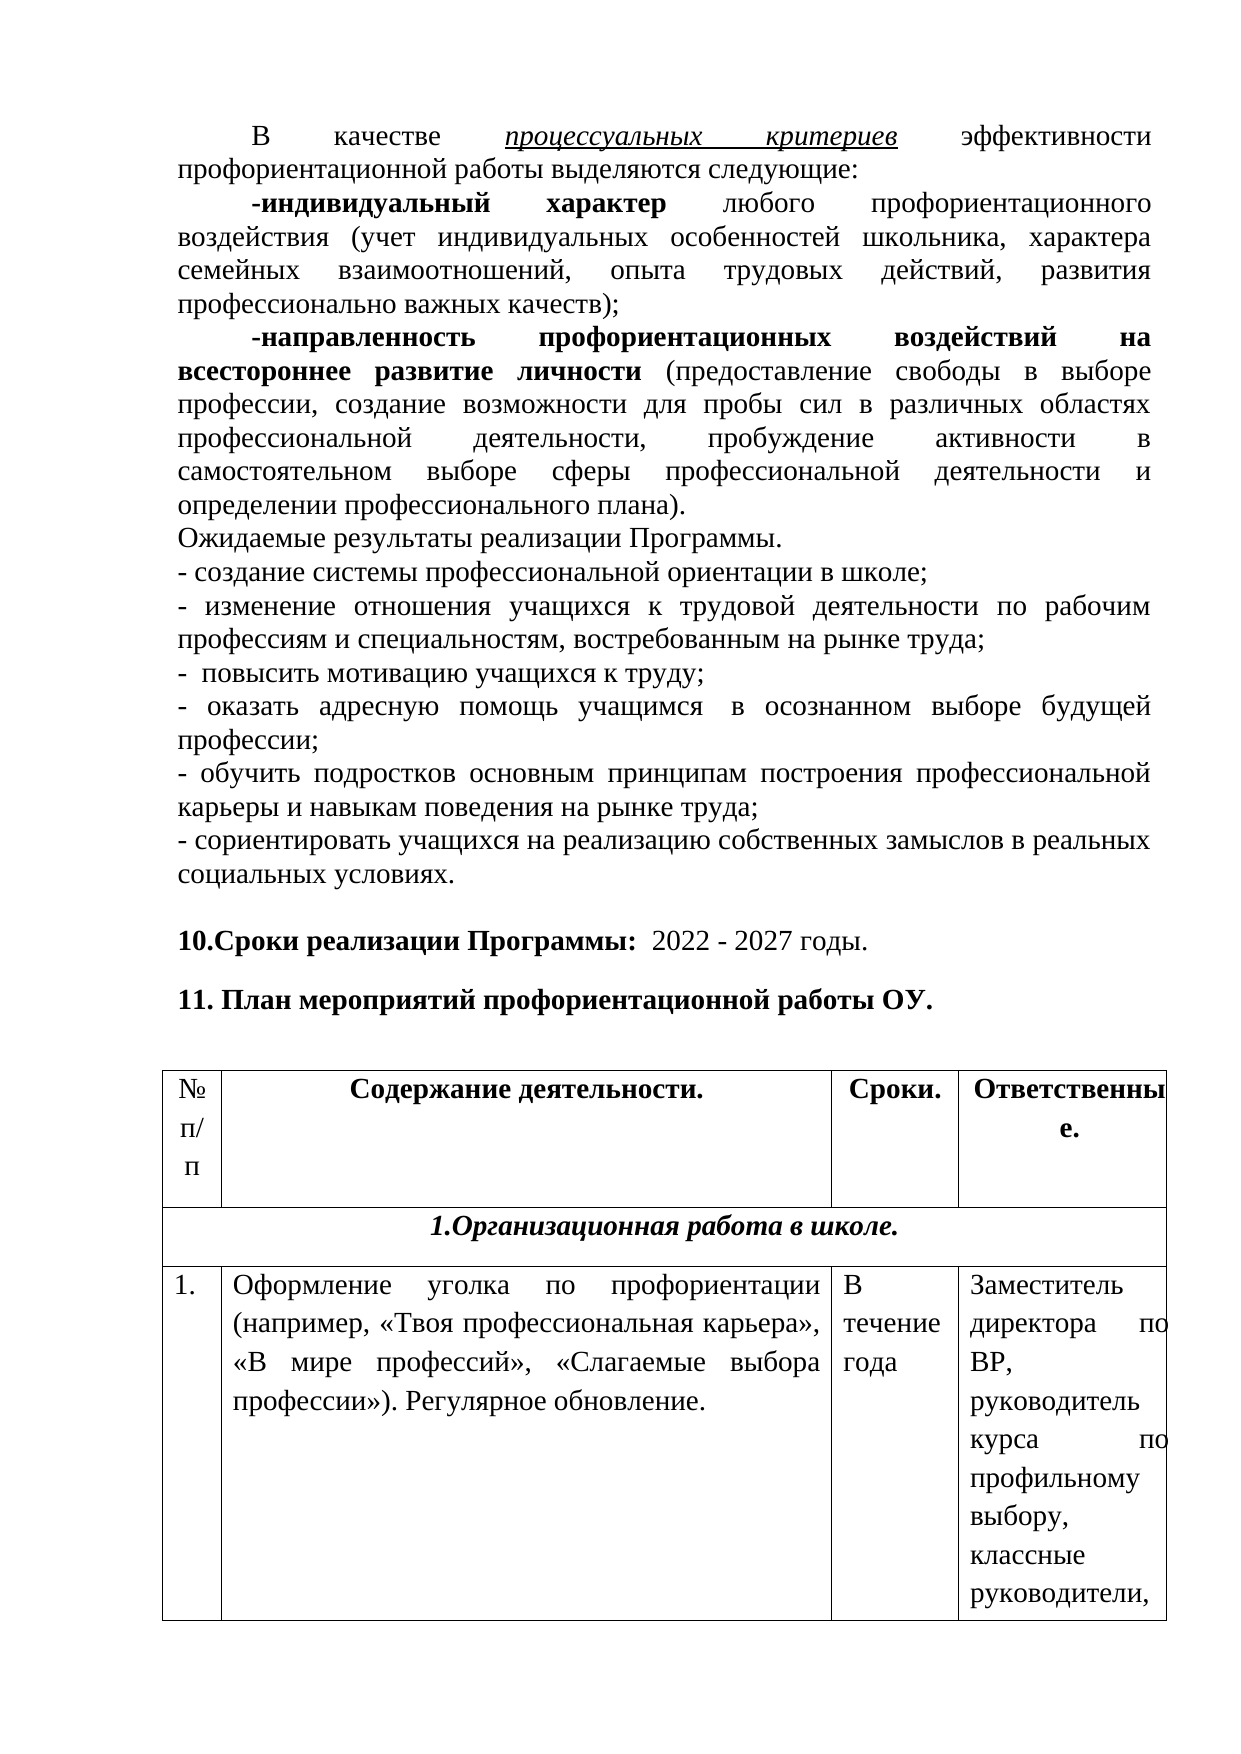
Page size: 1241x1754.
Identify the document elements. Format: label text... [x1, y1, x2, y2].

text - изменение отношения учащихся к трудовой деятельности по рабочим профессиям и специальностям, востребованным на рынке труда; [177, 588, 1152, 655]
text В качестве процессуальных критериев эффективности профориентационной работы выделяются следующие: [177, 118, 1152, 185]
text Ожидаемые результаты реализации Программы. [177, 521, 1152, 554]
table_header Ответственные. [959, 1071, 1166, 1207]
table_header Содержание деятельности. [222, 1071, 831, 1207]
text 11. План мероприятий профориентационной работы ОУ. [177, 982, 1152, 1016]
text -индивидуальный характер любого профориентационного воздействия (учет индивидуальных особенностей школьника, характера семейных взаимоотношений, опыта трудовых действий, развития профессионально важных качеств); [177, 185, 1152, 319]
table_cell В течение года [832, 1267, 958, 1620]
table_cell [222, 1267, 831, 1620]
text - сориентировать учащихся на реализацию собственных замыслов в реальных социальных условиях. [177, 822, 1152, 889]
text - обучить подростков основным принципам построения профессиональной карьеры и навыкам поведения на рынке труда; [177, 755, 1152, 822]
text -направленность профориентационных воздействий на всестороннее развитие личности (предоставление свободы в выборе профессии, создание возможности для пробы сил в различных областях профессиональной деятельности, пробуждение активности в самостоятельном выборе сферы профессиональной деятельности и определении профессионального плана). [177, 319, 1152, 521]
table_cell 1.Организационная работа в школе. [163, 1208, 1166, 1266]
text - оказать адресную помощь учащимся в осознанном выборе будущей профессии; [177, 688, 1152, 755]
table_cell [959, 1267, 1166, 1620]
table_cell 1. [163, 1267, 221, 1620]
text 10.Сроки реализации Программы: 2022 - 2027 годы. [177, 923, 1152, 957]
text - повысить мотивацию учащихся к труду; [177, 655, 1152, 688]
text - создание системы профессиональной ориентации в школе; [177, 554, 1152, 588]
table_header Сроки. [832, 1071, 958, 1207]
table_header № п/п [163, 1071, 221, 1207]
